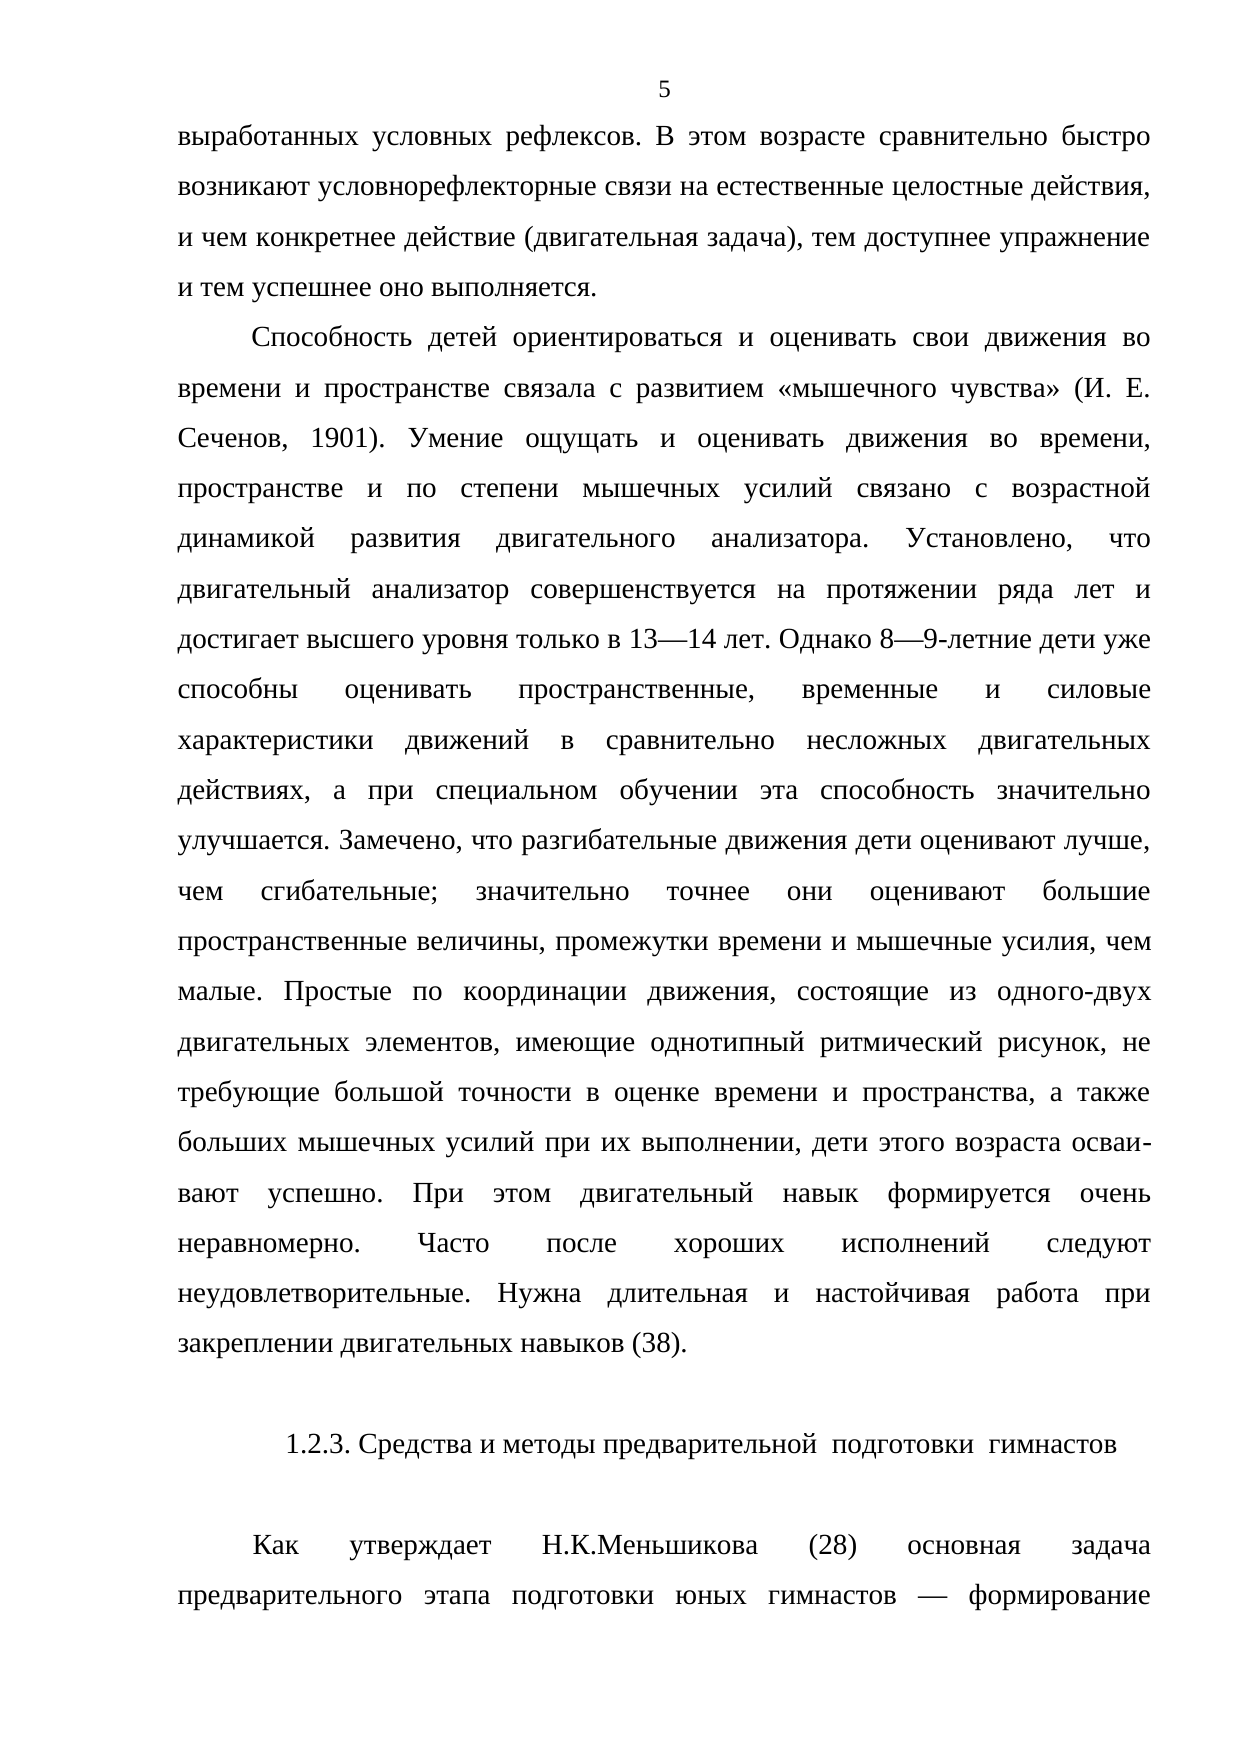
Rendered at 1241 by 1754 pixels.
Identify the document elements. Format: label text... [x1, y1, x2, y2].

text 1.2.3. Средства и методы предварительной подготовки гимнастов [177, 1426, 1152, 1460]
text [177, 118, 1152, 303]
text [177, 1527, 1152, 1611]
text Способность детей ориентироваться и оценивать свои движения во времени и пространстве связала с развитием «мышечного чувства» (И. Е. Сеченов, 1901). Умение ощущать и оценивать движения во времени, пространстве и по степени мышечных усилий связано с возрастной динамикой развития двигательного анализатора. Установлено, что двигательный анализатор совершенствуется на протяжении ряда лет и достигает высшего уровня только в 13—14 лет. Однако 8—9-летние дети уже способны оценивать пространственные, временные и силовые характеристики движений в сравнительно несложных двигательных действиях, а при специальном обучении эта способность значительно улучшается. Замечено, что разгибательные движения дети оценивают лучше, чем сгибательные; значительно точнее они оценивают большие пространственные величины, промежутки времени и мышечные усилия, чем малые. Простые по координации движения, состоящие из одного-двух двигательных элементов, имеющие однотипный ритмический рисунок, не требующие большой точности в оценке времени и пространства, а также больших мышечных усилий при их выполнении, дети этого возраста осваивают успешно. При этом двигательный навык формируется очень неравномерно. Часто после хороших исполнений следуют неудовлетворительные. Нужна длительная и настойчивая работа при закреплении двигательных навыков (38). [177, 319, 1152, 1359]
